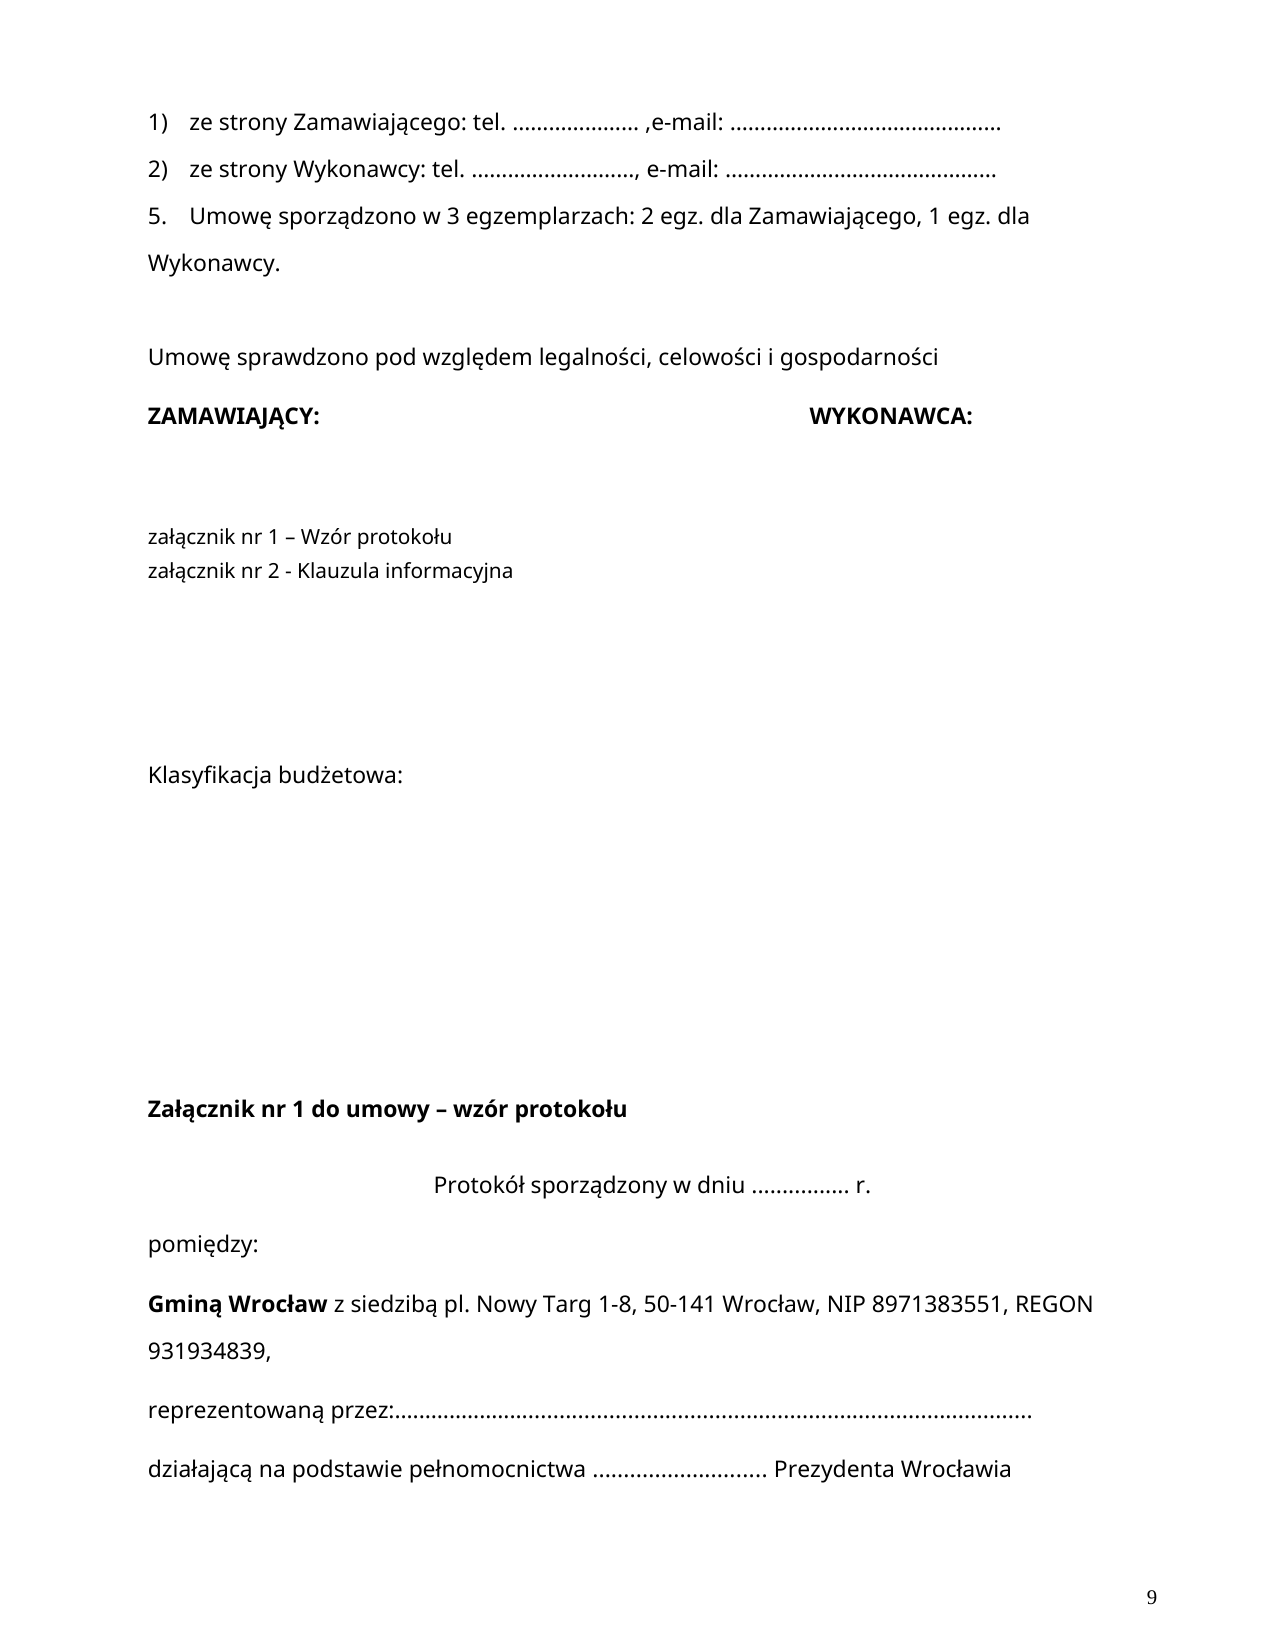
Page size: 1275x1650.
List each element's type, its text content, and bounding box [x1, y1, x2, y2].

text Klasyfikacja budżetowa: [148, 759, 1157, 790]
list Umowę sporządzono w 3 egzemplarzach: 2 egz. dla Zamawiającego, 1 egz. dla Wykonawcy. [148, 200, 1157, 278]
text pomiędzy: [148, 1228, 1157, 1260]
text działającą na podstawie pełnomocnictwa Prezydenta Wrocławia [148, 1453, 1157, 1485]
subtitle Załącznik nr 1 do umowy – wzór protokołu [148, 1093, 1157, 1124]
text Gminą Wrocław z siedzibą pl. Nowy Targ 1-8, 50-141 Wrocław, NIP 8971383551, REGON 931934839, [148, 1288, 1157, 1366]
list Umowę sprawdzono pod względem legalności, celowości i gospodarności [148, 341, 1157, 372]
list ze strony Wykonawcy: tel. ………………………, e-mail: ……………………………………… [148, 153, 1157, 184]
text Protokół sporządzony w dniu ................ r. [148, 1169, 1157, 1200]
list ze strony Zamawiającego: tel. ………………… ,e-mail: ……………………………………… [148, 106, 1157, 138]
text ZAMAWIAJĄCY: WYKONAWCA: [148, 400, 1157, 431]
subtitle załącznik nr 1 – Wzór protokołu załącznik nr 2 - Klauzula informacyjna [148, 522, 1157, 584]
text reprezentowaną przez: [148, 1394, 1157, 1425]
